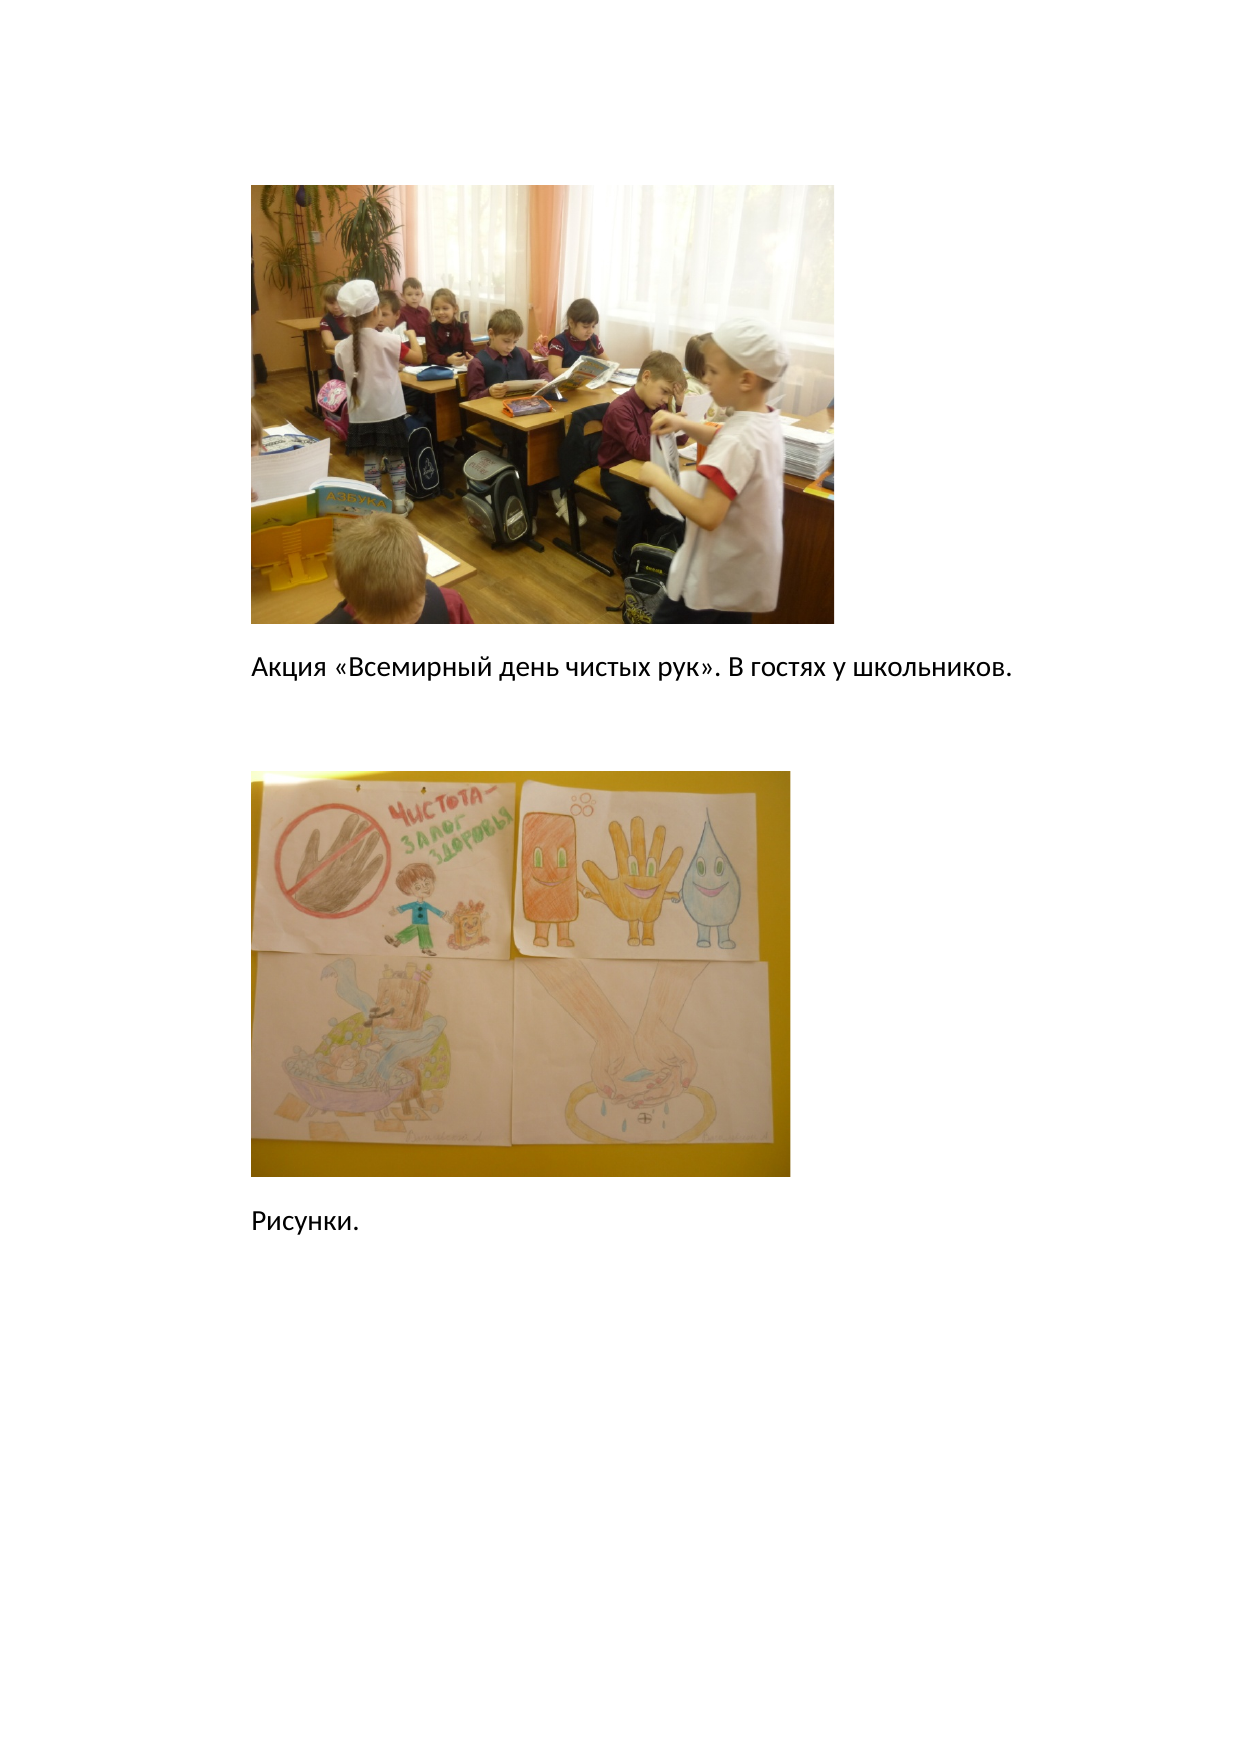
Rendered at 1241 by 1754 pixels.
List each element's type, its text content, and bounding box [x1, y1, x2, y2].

picture [251, 771, 791, 1177]
text Акция «Всемирный день чистых рук». В гостях у школьников. [177, 648, 1152, 684]
picture [251, 185, 835, 624]
text Рисунки. [177, 1202, 1152, 1237]
